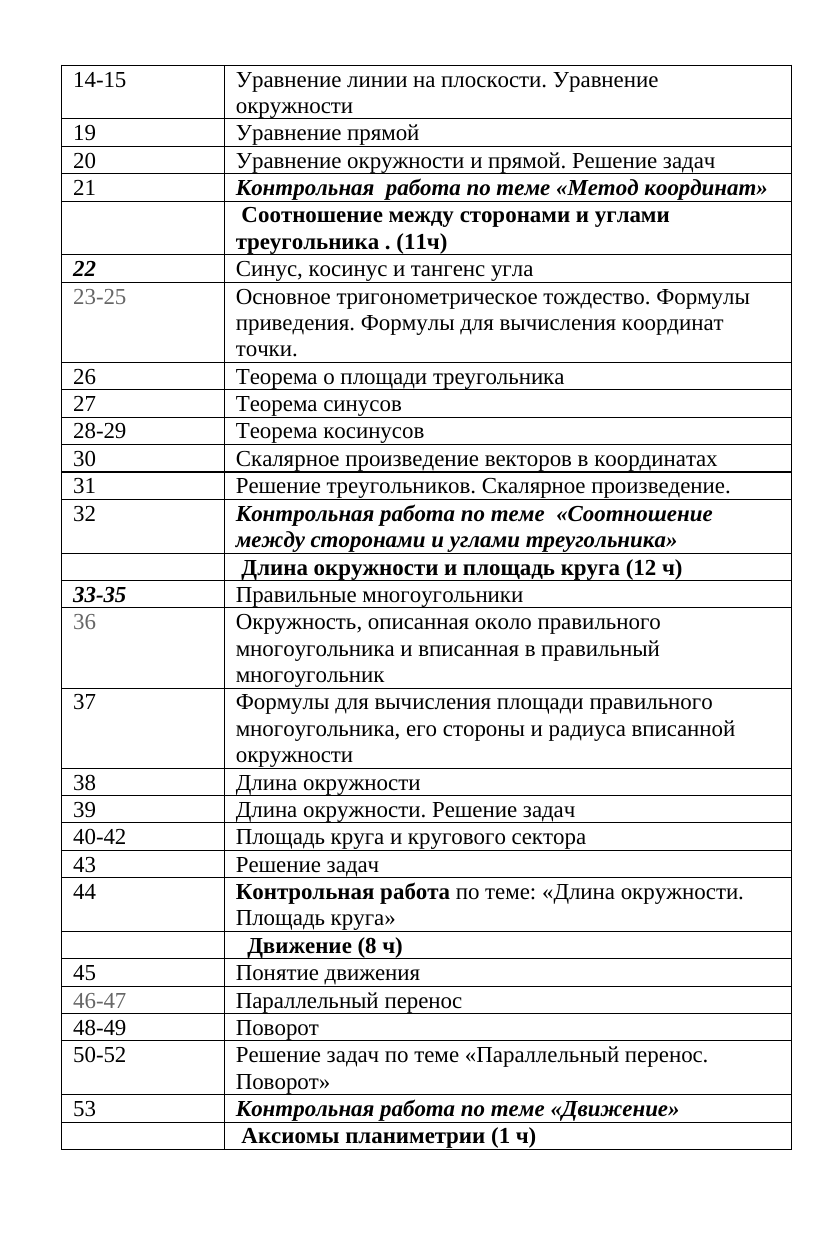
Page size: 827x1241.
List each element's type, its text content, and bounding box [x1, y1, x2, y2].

table_cell [62, 932, 224, 958]
table_cell Решение задач [225, 851, 791, 877]
table_cell [62, 554, 224, 580]
table_cell 40-42 [62, 823, 224, 850]
table_cell 50-52 [62, 1041, 224, 1094]
table_cell [62, 202, 224, 254]
table_cell 43 [62, 851, 224, 877]
table_cell Формулы для вычисления площади правильного многоугольника, его стороны и радиуса вписанной окружности [225, 689, 791, 767]
table_cell Длина окружности и площадь круга (12 ч) [225, 554, 791, 580]
table_cell Аксиомы планиметрии (1 ч) [225, 1123, 791, 1149]
table_cell Теорема косинусов [225, 418, 791, 444]
table_cell Поворот [225, 1014, 791, 1040]
table_cell 53 [62, 1095, 224, 1122]
table_cell 27 [62, 390, 224, 417]
table_cell Решение задач по теме «Параллельный перенос. Поворот» [225, 1041, 791, 1094]
table_cell 23-25 [62, 283, 224, 362]
table_cell 20 [62, 147, 224, 173]
table_cell 45 [62, 959, 224, 986]
table_cell Уравнение линии на плоскости. Уравнение окружности [225, 66, 791, 118]
table_cell 21 [62, 174, 224, 201]
table_cell Правильные многоугольники [225, 581, 791, 607]
table_cell 48-49 [62, 1014, 224, 1040]
table_cell Понятие движения [225, 959, 791, 986]
table_cell 38 [62, 769, 224, 795]
table_cell Теорема синусов [225, 390, 791, 417]
table_cell Теорема о площади треугольника [225, 363, 791, 389]
table_cell Контрольная работа по теме «Соотношение между сторонами и углами треугольника» [225, 500, 791, 552]
table_cell 30 [62, 445, 224, 471]
table_cell Контрольная работа по теме «Метод координат» [225, 174, 791, 201]
table_cell Длина окружности. Решение задач [225, 796, 791, 822]
table_cell Синус, косинус и тангенс угла [225, 255, 791, 282]
table_cell Основное тригонометрическое тождество. Формулы приведения. Формулы для вычисления координат точки. [225, 283, 791, 362]
table_cell Движение (8 ч) [225, 932, 791, 958]
table_cell 14-15 [62, 66, 224, 118]
table_cell Параллельный перенос [225, 987, 791, 1013]
table_cell 31 [62, 473, 224, 499]
table_cell 33-35 [62, 581, 224, 607]
table_cell Площадь круга и кругового сектора [225, 823, 791, 850]
table_cell Скалярное произведение векторов в координатах [225, 445, 791, 471]
table_cell Уравнение окружности и прямой. Решение задач [225, 147, 791, 173]
table_cell Длина окружности [225, 769, 791, 795]
table_cell 46-47 [62, 987, 224, 1013]
table_cell 22 [62, 255, 224, 282]
table_cell [62, 1123, 224, 1149]
table_cell Контрольная работа по теме: «Длина окружности. Площадь круга» [225, 878, 791, 931]
table_cell Контрольная работа по теме «Движение» [225, 1095, 791, 1122]
table_cell Решение треугольников. Скалярное произведение. [225, 473, 791, 499]
table_cell Окружность, описанная около правильного многоугольника и вписанная в правильный многоугольник [225, 608, 791, 687]
table_cell 37 [62, 689, 224, 767]
table_cell 32 [62, 500, 224, 552]
table_cell 26 [62, 363, 224, 389]
table_cell Соотношение между сторонами и углами треугольника . (11ч) [225, 202, 791, 254]
table_cell Уравнение прямой [225, 119, 791, 146]
table_cell 19 [62, 119, 224, 146]
table_cell 44 [62, 878, 224, 931]
table_cell 36 [62, 608, 224, 687]
table_cell 39 [62, 796, 224, 822]
table_cell 28-29 [62, 418, 224, 444]
